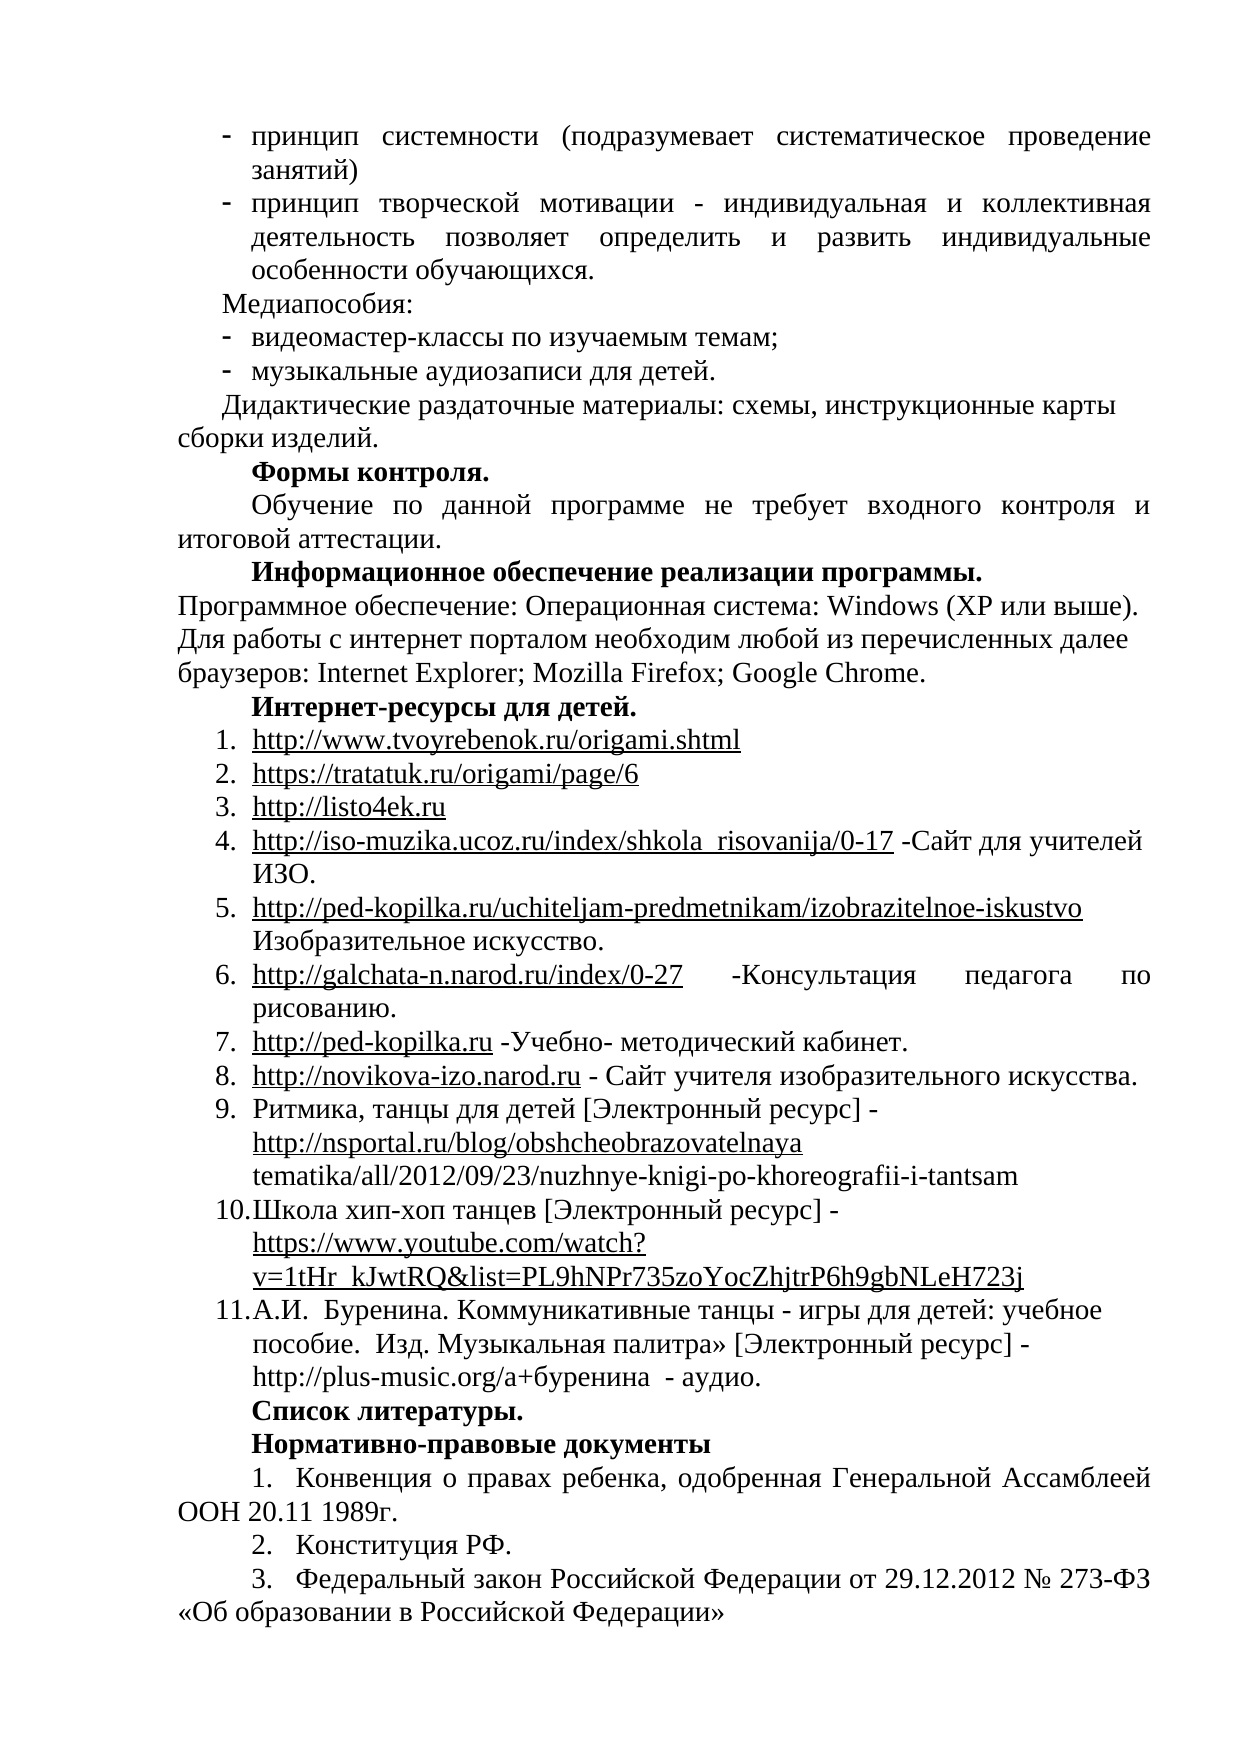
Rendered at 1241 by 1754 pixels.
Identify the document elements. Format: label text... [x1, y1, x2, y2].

list Школа хип-хоп танцев [Электронный ресурс] - https://www.youtube.com/watch?v=1tHr_kJwtRQ&list=PL9hNPr735zoYocZhjtrP6h9gbNLeH723j [215, 1192, 1152, 1292]
list http://ped-kopilka.ru/uchiteljam-predmetnikam/izobrazitelnoe-iskustvo Изобразительное искусство. [215, 890, 1152, 957]
text Нормативно-правовые документы [177, 1427, 1152, 1460]
list Конституция РФ. [177, 1527, 1152, 1561]
list принцип творческой мотивации - индивидуальная и коллективная деятельность позволяет определить и развить индивидуальные особенности обучающихся. [222, 185, 1152, 286]
text Список литературы. [177, 1393, 1152, 1427]
list https://tratatuk.ru/origami/page/6 [215, 756, 1152, 789]
list музыкальные аудиозаписи для детей. [177, 353, 1152, 387]
list http://ped-kopilka.ru -Учебно- методический кабинет. [215, 1024, 1152, 1058]
list http://iso-muzika.ucoz.ru/index/shkola_risovanija/0-17 -Сайт для учителей ИЗО. [215, 823, 1152, 890]
list Обучение по данной программе не требует входного контроля и итоговой аттестации. [177, 487, 1152, 554]
list http://galchata-n.narod.ru/index/0-27 -Консультация педагога по рисованию. [215, 957, 1152, 1024]
list Федеральный закон Российской Федерации от 29.12.2012 № 273-ФЗ «Об образовании в Российской Федерации» [177, 1561, 1152, 1628]
text Медиапособия: [177, 286, 1152, 319]
list http://listo4ek.ru [215, 789, 1152, 823]
list Конвенция о правах ребенка, одобренная Генеральной Ассамблеей ООН 20.11 1989г. [177, 1460, 1152, 1527]
list http://www.tvoyrebenok.ru/origami.shtml [215, 722, 1152, 756]
text Информационное обеспечение реализации программы. [177, 554, 1152, 588]
text Дидактические раздаточные материалы: схемы, инструкционные карты сборки изделий. [177, 387, 1152, 454]
list А.И. Буренина. Коммуникативные танцы - игры для детей: учебное пособие. Изд. Музыкальная палитра» [Электронный ресурс] - http://plus-music.org/a+буренина - аудио. [215, 1292, 1152, 1393]
list Ритмика, танцы для детей [Электронный ресурс] - http://nsportal.ru/blog/obshcheobrazovatelnaya tematika/all/2012/09/23/nuzhnye-knigi-po-khoreografii-i-tantsam [215, 1091, 1152, 1192]
list http://novikova-izo.narod.ru - Сайт учителя изобразительного искусства. [215, 1058, 1152, 1091]
text Формы контроля. [177, 454, 1152, 487]
text Программное обеспечение: Операционная система: Windows (XP или выше). [177, 588, 1152, 622]
list видеомастер-классы по изучаемым темам; [177, 319, 1152, 353]
list принцип системности (подразумевает систематическое проведение занятий) [222, 118, 1152, 185]
list Интернет-ресурсы для детей. [177, 689, 1152, 722]
text Для работы с интернет порталом необходим любой из перечисленных далее браузеров: Internet Explorer; Mozilla Firefox; Google Chrome. [177, 622, 1152, 689]
